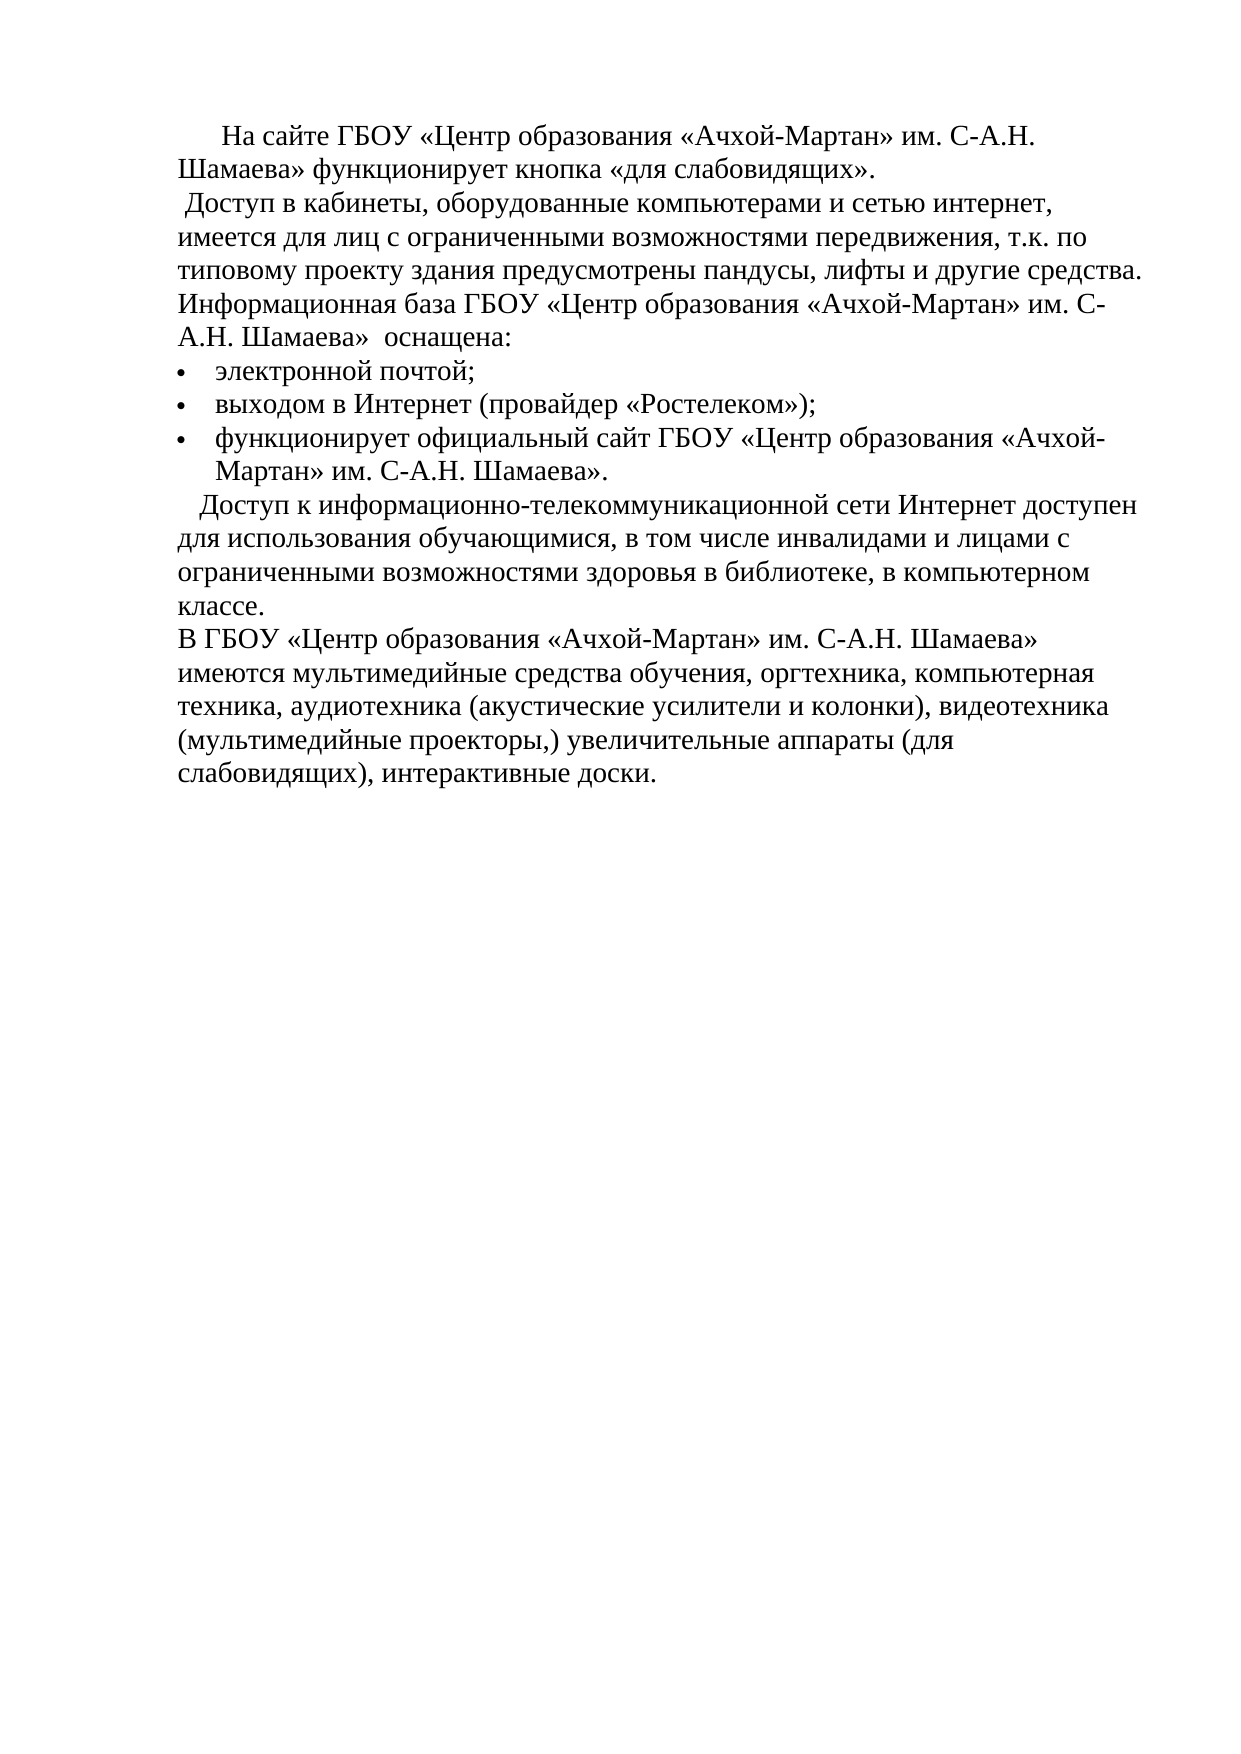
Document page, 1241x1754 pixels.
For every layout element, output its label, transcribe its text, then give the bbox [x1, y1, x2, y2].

list выходом в Интернет (провайдер «Ростелеком»); [177, 386, 1152, 420]
text На сайте ГБОУ «Центр образования «Ачхой-Мартан» им. С-А.Н. Шамаева» функционирует кнопка «для слабовидящих». [177, 118, 1152, 185]
text Информационная база ГБОУ «Центр образования «Ачхой-Мартан» им. С-А.Н. Шамаева» оснащена: [177, 286, 1152, 353]
text Доступ в кабинеты, оборудованные компьютерами и сетью интернет, имеется для лиц с ограниченными возможностями передвижения, т.к. по типовому проекту здания предусмотрены пандусы, лифты и другие средства. [177, 185, 1152, 286]
list электронной почтой; [177, 353, 1152, 386]
list функционирует официальный сайт ГБОУ «Центр образования «Ачхой-Мартан» им. С-А.Н. Шамаева». [177, 420, 1152, 487]
text Доступ к информационно-телекоммуникационной сети Интернет доступен для использования обучающимися, в том числе инвалидами и лицами с ограниченными возможностями здоровья в библиотеке, в компьютерном классе. [177, 487, 1152, 621]
text В ГБОУ «Центр образования «Ачхой-Мартан» им. С-А.Н. Шамаева» имеются мультимедийные средства обучения, оргтехника, компьютерная техника, аудиотехника (акустические усилители и колонки), видеотехника (мультимедийные проекторы,) увеличительные аппараты (для слабовидящих), интерактивные доски. [177, 621, 1152, 789]
